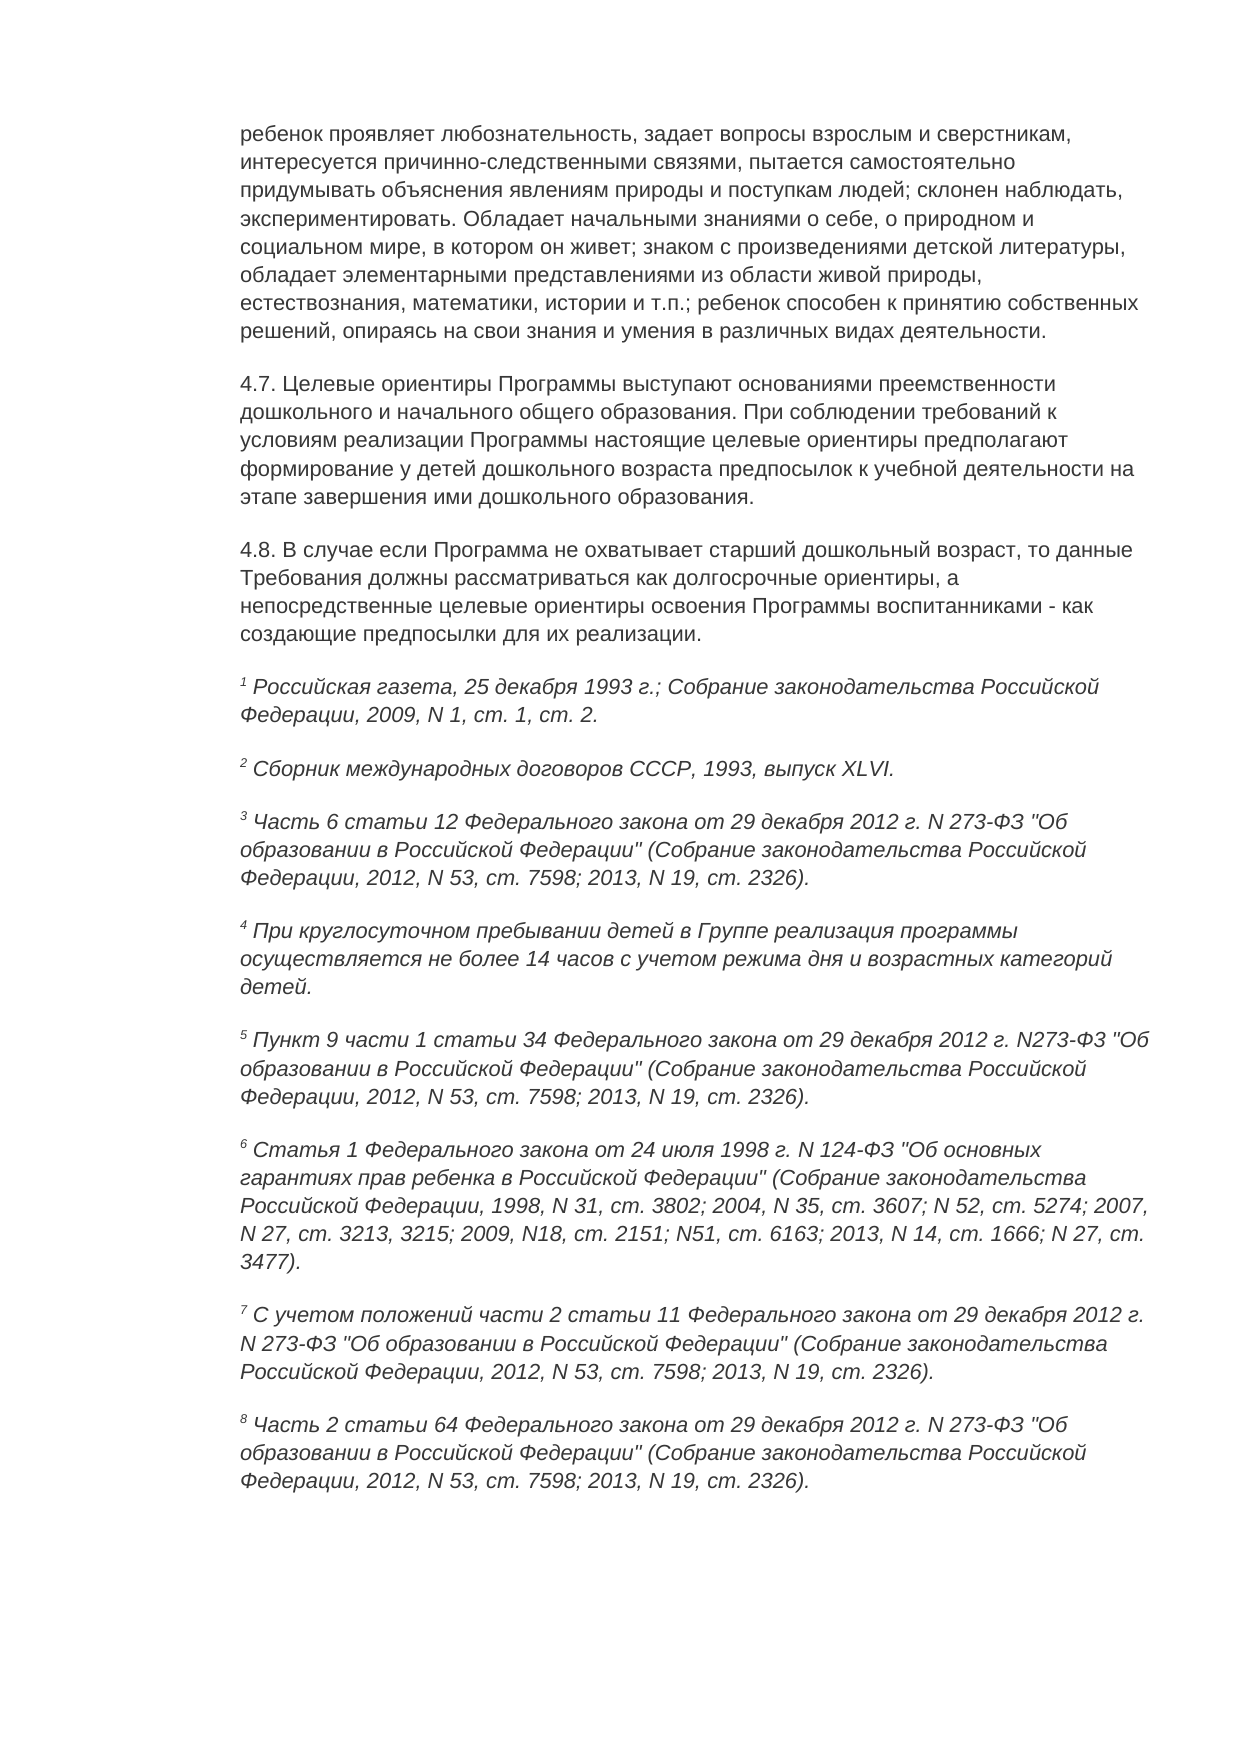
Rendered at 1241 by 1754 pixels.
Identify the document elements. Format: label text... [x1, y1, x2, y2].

text ребенок проявляет любознательность, задает вопросы взрослым и сверстникам, интересуется причинно-следственными связями, пытается самостоятельно придумывать объяснения явлениям природы и поступкам людей; склонен наблюдать, экспериментировать. Обладает начальными знаниями о себе, о природном и социальном мире, в котором он живет; знаком с произведениями детской литературы, обладает элементарными представлениями из области живой природы, естествознания, математики, истории и т.п.; ребенок способен к принятию собственных решений, опираясь на свои знания и умения в различных видах деятельности. [240, 118, 1152, 343]
text 7 С учетом положений части 2 статьи 11 Федерального закона от 29 декабря 2012 г. N 273-ФЗ "Об образовании в Российской Федерации" (Собрание законодательства Российской Федерации, 2012, N 53, ст. 7598; 2013, N 19, ст. 2326). [240, 1299, 1152, 1384]
text 4 При круглосуточном пребывании детей в Группе реализация программы осуществляется не более 14 часов с учетом режима дня и возрастных категорий детей. [240, 915, 1152, 999]
text 8 Часть 2 статьи 64 Федерального закона от 29 декабря 2012 г. N 273-ФЗ "Об образовании в Российской Федерации" (Собрание законодательства Российской Федерации, 2012, N 53, ст. 7598; 2013, N 19, ст. 2326). [240, 1409, 1152, 1493]
text 5 Пункт 9 части 1 статьи 34 Федерального закона от 29 декабря 2012 г. N273-Ф3 "Об образовании в Российской Федерации" (Собрание законодательства Российской Федерации, 2012, N 53, ст. 7598; 2013, N 19, ст. 2326). [240, 1024, 1152, 1109]
text 2 Сборник международных договоров СССР, 1993, выпуск XLVI. [240, 752, 1152, 781]
text 6 Статья 1 Федерального закона от 24 июля 1998 г. N 124-ФЗ "Об основных гарантиях прав ребенка в Российской Федерации" (Собрание законодательства Российской Федерации, 1998, N 31, ст. 3802; 2004, N 35, ст. 3607; N 52, ст. 5274; 2007, N 27, ст. 3213, 3215; 2009, N18, ст. 2151; N51, ст. 6163; 2013, N 14, ст. 1666; N 27, ст. 3477). [240, 1134, 1152, 1274]
text 1 Российская газета, 25 декабря 1993 г.; Собрание законодательства Российской Федерации, 2009, N 1, ст. 1, ст. 2. [240, 671, 1152, 727]
text 4.8. В случае если Программа не охватывает старший дошкольный возраст, то данные Требования должны рассматриваться как долгосрочные ориентиры, а непосредственные целевые ориентиры освоения Программы воспитанниками - как создающие предпосылки для их реализации. [240, 534, 1152, 646]
text 4.7. Целевые ориентиры Программы выступают основаниями преемственности дошкольного и начального общего образования. При соблюдении требований к условиям реализации Программы настоящие целевые ориентиры предполагают формирование у детей дошкольного возраста предпосылок к учебной деятельности на этапе завершения ими дошкольного образования. [240, 368, 1152, 509]
text 3 Часть 6 статьи 12 Федерального закона от 29 декабря 2012 г. N 273-ФЗ "Об образовании в Российской Федерации" (Собрание законодательства Российской Федерации, 2012, N 53, ст. 7598; 2013, N 19, ст. 2326). [240, 806, 1152, 890]
